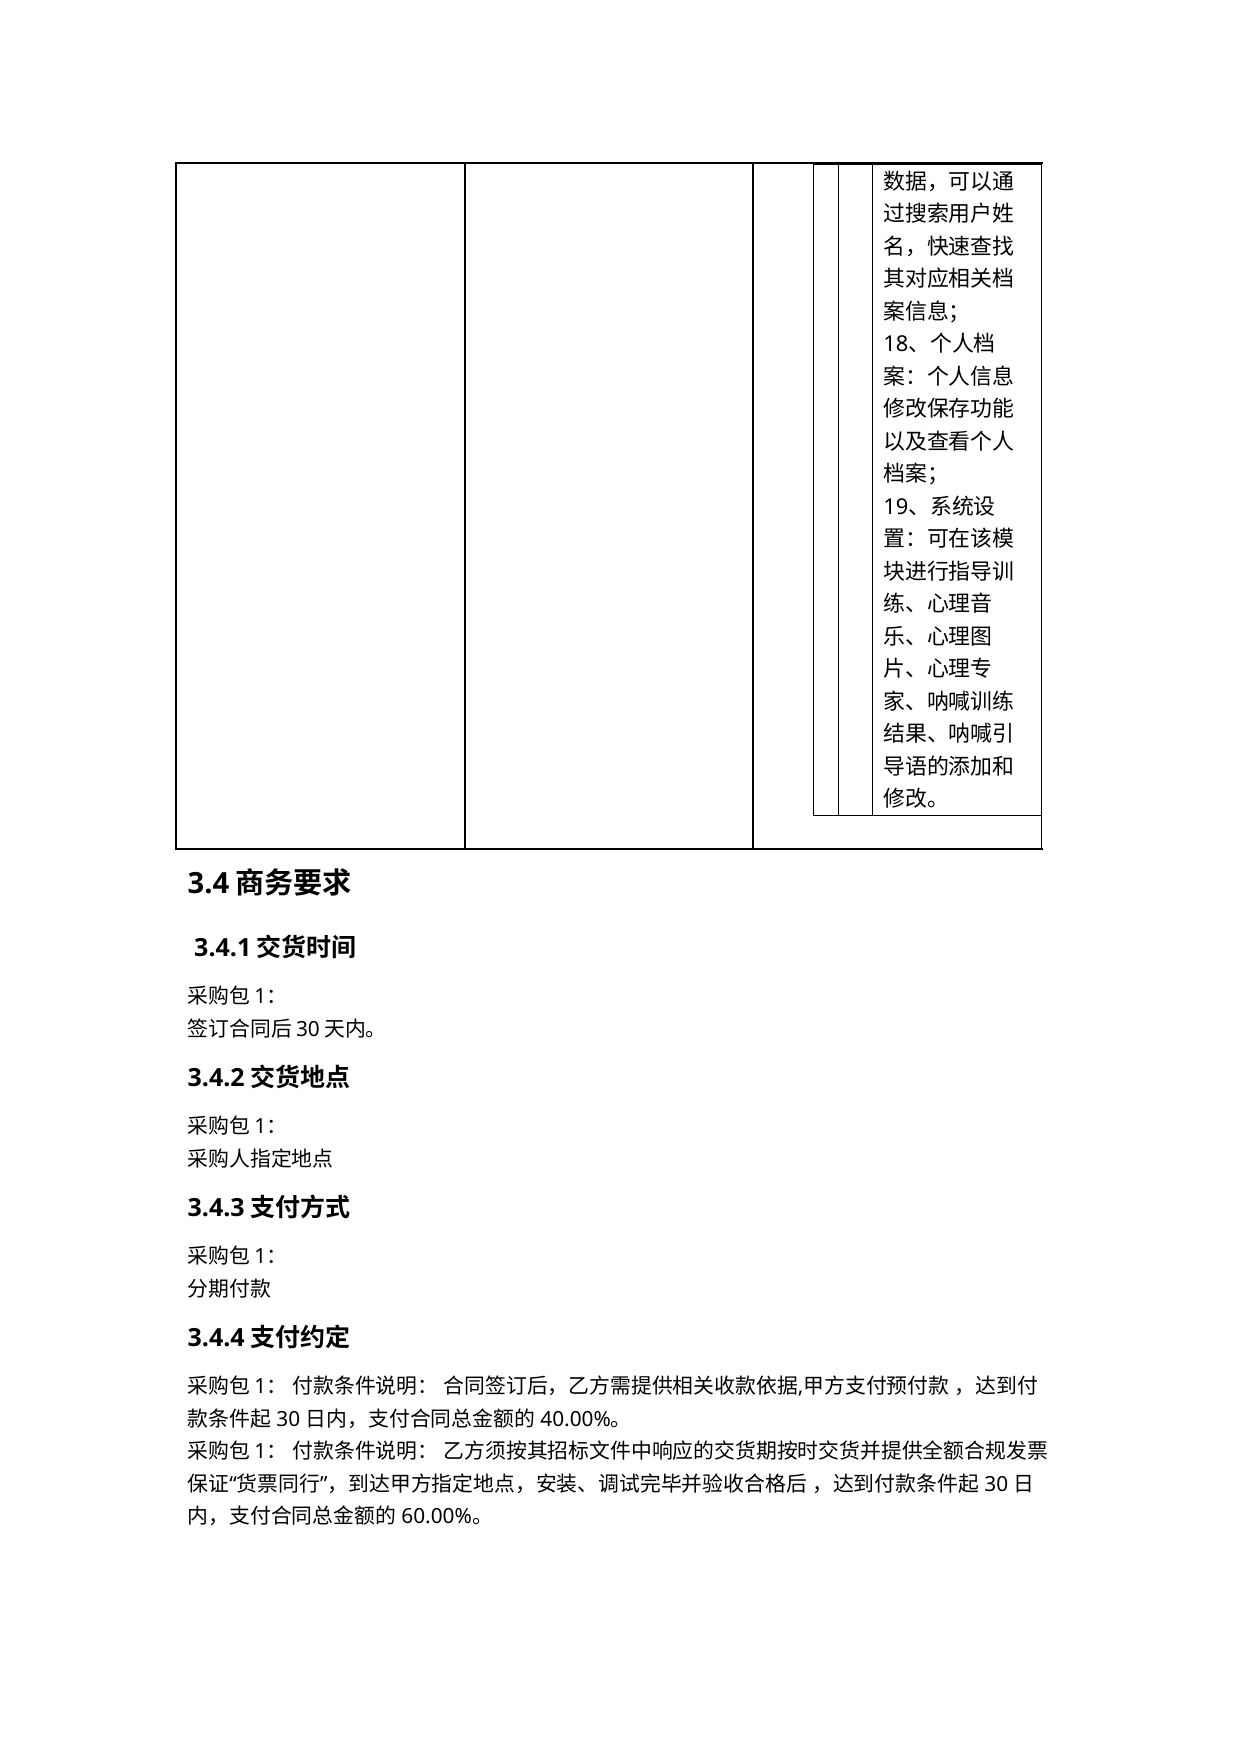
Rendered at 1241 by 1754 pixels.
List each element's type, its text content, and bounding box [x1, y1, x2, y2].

table_cell [754, 164, 1041, 848]
text 签订合同后30天内。 [187, 1012, 1053, 1045]
text 3.4商务要求 [187, 850, 1053, 915]
text 3.4.3支付方式 [187, 1175, 1053, 1240]
text 3.4.1交货时间 [187, 915, 1053, 980]
text 采购包1： [187, 1240, 1053, 1272]
text 采购包1： 付款条件说明： 合同签订后，乙方需提供相关收款依据,甲方支付预付款 ，达到付款条件起 30 日内，支付合同总金额的 40.00%。 [187, 1370, 1053, 1435]
text 3.4.2交货地点 [187, 1045, 1053, 1110]
text 分期付款 [187, 1272, 1053, 1305]
text 采购人指定地点 [187, 1142, 1053, 1175]
text 3.4.4支付约定 [187, 1305, 1053, 1370]
text 采购包1： [187, 1110, 1053, 1142]
text 采购包1： 付款条件说明： 乙方须按其招标文件中响应的交货期按时交货并提供全额合规发票保证“货票同行”，到达甲方指定地点，安装、调试完毕并验收合格后 ，达到付款条件起 30 日内，支付合同总金额的 60.00%。 [187, 1435, 1053, 1532]
text 采购包1： [187, 980, 1053, 1012]
table_cell [466, 164, 752, 848]
table_cell 1 [177, 164, 464, 848]
